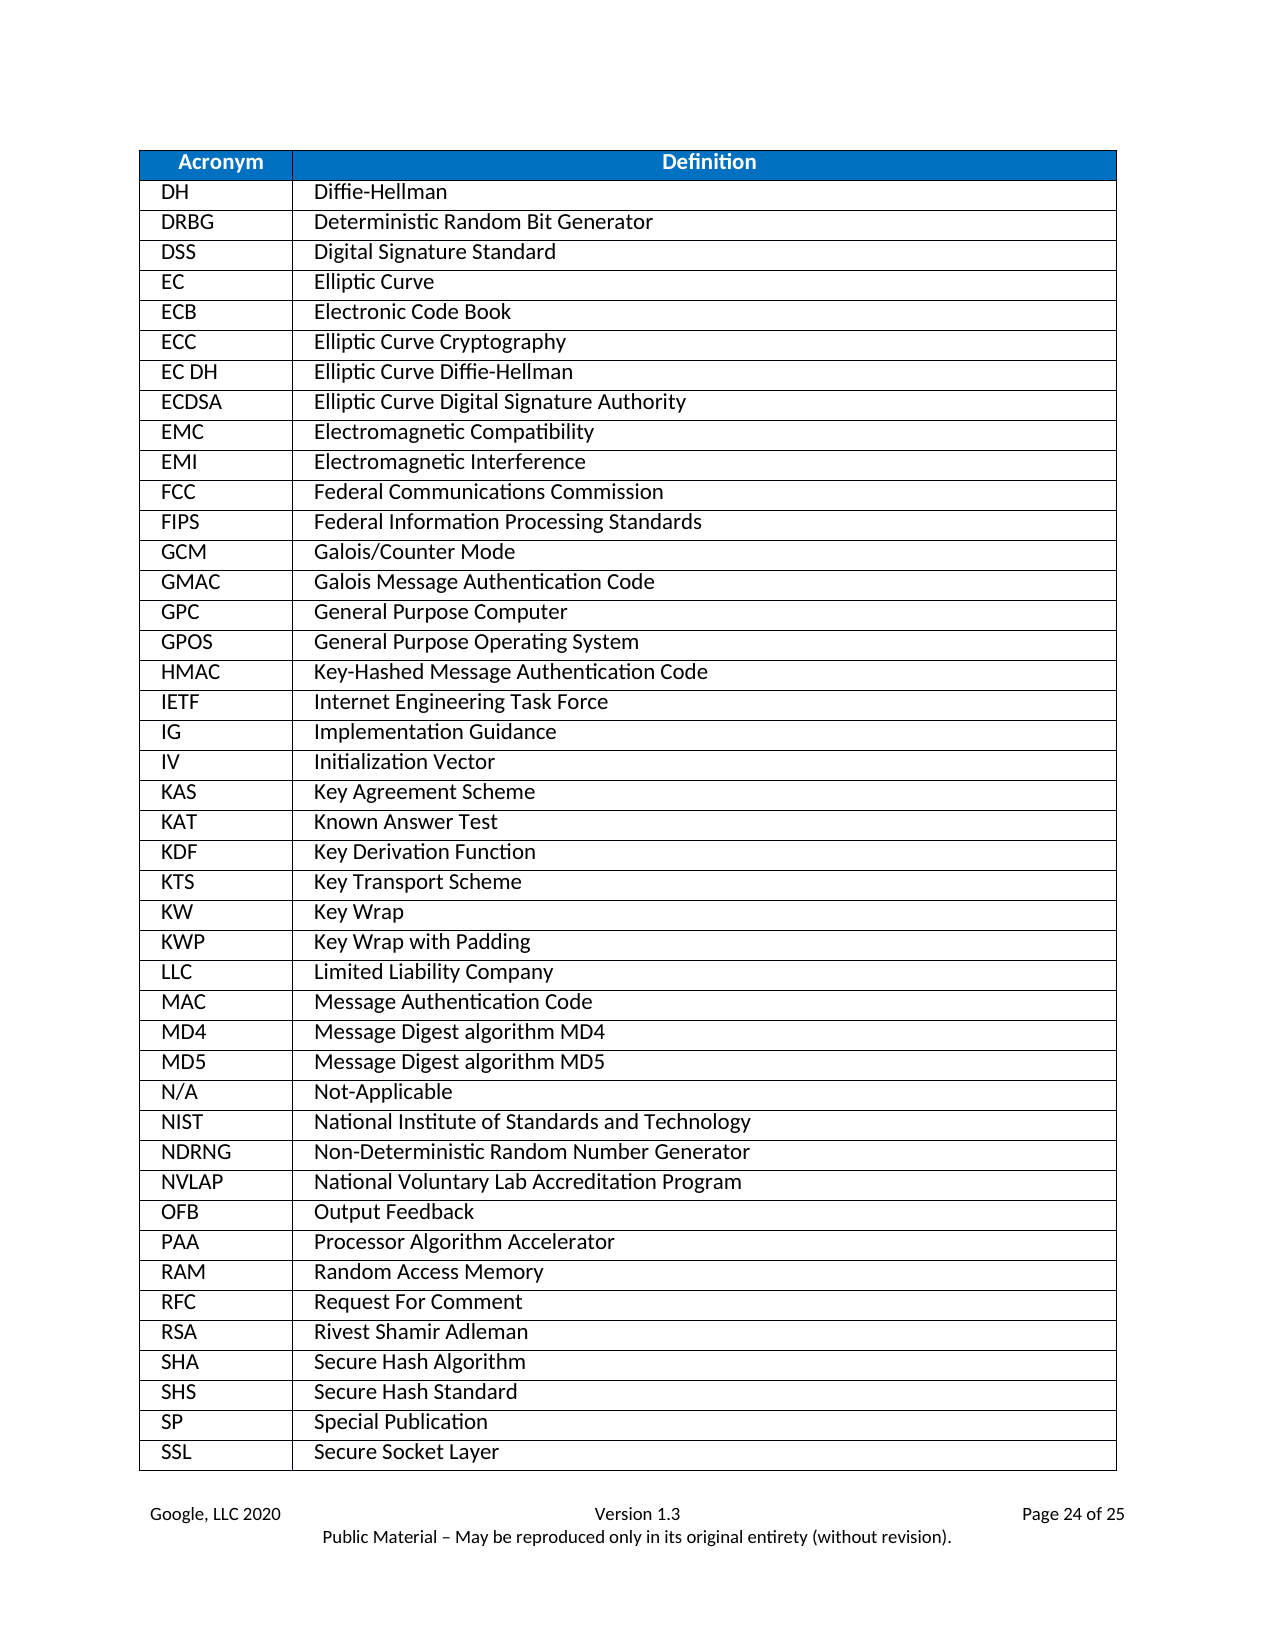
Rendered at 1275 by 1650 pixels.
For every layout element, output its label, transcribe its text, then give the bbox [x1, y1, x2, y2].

table_cell KAS [140, 781, 292, 810]
table_cell Not-Applicable [293, 1081, 1116, 1110]
table_cell NVLAP [140, 1171, 292, 1200]
table_cell General Purpose Operating System [293, 631, 1116, 660]
table_cell Message Authentication Code [293, 991, 1116, 1020]
table_cell Output Feedback [293, 1201, 1116, 1230]
table_cell EMC [140, 421, 292, 450]
table_cell RFC [140, 1291, 292, 1320]
table_cell Galois/Counter Mode [293, 541, 1116, 570]
table_cell Secure Hash Standard [293, 1381, 1116, 1410]
table_cell Federal Information Processing Standards [293, 511, 1116, 540]
table_cell SHA [140, 1351, 292, 1380]
table_cell ECDSA [140, 391, 292, 420]
table_cell National Voluntary Lab Accreditation Program [293, 1171, 1116, 1200]
table_cell Key-Hashed Message Authentication Code [293, 661, 1116, 690]
table_cell KWP [140, 931, 292, 960]
table_cell EC [140, 271, 292, 300]
table_cell Key Transport Scheme [293, 871, 1116, 900]
table_cell Key Wrap [293, 901, 1116, 930]
table_cell FIPS [140, 511, 292, 540]
table_cell DH [140, 181, 292, 210]
table_cell RAM [140, 1261, 292, 1290]
table_cell Key Wrap with Padding [293, 931, 1116, 960]
table_cell MD5 [140, 1051, 292, 1080]
table_cell Random Access Memory [293, 1261, 1116, 1290]
table_cell Request For Comment [293, 1291, 1116, 1320]
table_cell Message Digest algorithm MD4 [293, 1021, 1116, 1050]
table_cell Known Answer Test [293, 811, 1116, 840]
table_cell Special Publication [293, 1411, 1116, 1440]
table_cell National Institute of Standards and Technology [293, 1111, 1116, 1140]
table_cell PAA [140, 1231, 292, 1260]
table_cell IETF [140, 691, 292, 720]
table_cell LLC [140, 961, 292, 990]
table_cell Rivest Shamir Adleman [293, 1321, 1116, 1350]
table_cell GPC [140, 601, 292, 630]
table_cell Electronic Code Book [293, 301, 1116, 330]
table_cell Secure Hash Algorithm [293, 1351, 1116, 1380]
table_cell SHS [140, 1381, 292, 1410]
table_cell ECB [140, 301, 292, 330]
table_cell Digital Signature Standard [293, 241, 1116, 270]
table_cell Elliptic Curve Diffie-Hellman [293, 361, 1116, 390]
table_cell SP [140, 1411, 292, 1440]
table_cell KTS [140, 871, 292, 900]
table_cell Elliptic Curve Digital Signature Authority [293, 391, 1116, 420]
table_cell Message Digest algorithm MD5 [293, 1051, 1116, 1080]
table_cell SSL [140, 1441, 292, 1470]
table_header Acronym [140, 151, 292, 180]
table_cell Federal Communications Commission [293, 481, 1116, 510]
table_cell Electromagnetic Compatibility [293, 421, 1116, 450]
table_cell Elliptic Curve Cryptography [293, 331, 1116, 360]
table_cell KDF [140, 841, 292, 870]
table_cell Elliptic Curve [293, 271, 1116, 300]
table_cell Key Agreement Scheme [293, 781, 1116, 810]
table_cell Galois Message Authentication Code [293, 571, 1116, 600]
table_cell N/A [140, 1081, 292, 1110]
table_cell FCC [140, 481, 292, 510]
table_cell IG [140, 721, 292, 750]
table_cell Processor Algorithm Accelerator [293, 1231, 1116, 1260]
table_cell Initialization Vector [293, 751, 1116, 780]
table_cell KAT [140, 811, 292, 840]
table_cell GMAC [140, 571, 292, 600]
table_cell Implementation Guidance [293, 721, 1116, 750]
table_cell ECC [140, 331, 292, 360]
table_cell IV [140, 751, 292, 780]
table_cell MAC [140, 991, 292, 1020]
table_cell Deterministic Random Bit Generator [293, 211, 1116, 240]
table_cell DRBG [140, 211, 292, 240]
table_cell GCM [140, 541, 292, 570]
table_cell Secure Socket Layer [293, 1441, 1116, 1470]
table_cell Diffie-Hellman [293, 181, 1116, 210]
table_cell KW [140, 901, 292, 930]
table_cell Internet Engineering Task Force [293, 691, 1116, 720]
table_cell Electromagnetic Interference [293, 451, 1116, 480]
table_cell OFB [140, 1201, 292, 1230]
table_cell GPOS [140, 631, 292, 660]
table_cell EC DH [140, 361, 292, 390]
table_cell Limited Liability Company [293, 961, 1116, 990]
table_cell NIST [140, 1111, 292, 1140]
table_cell RSA [140, 1321, 292, 1350]
table_cell General Purpose Computer [293, 601, 1116, 630]
table_cell MD4 [140, 1021, 292, 1050]
table_header Definition [293, 151, 1116, 180]
table_cell NDRNG [140, 1141, 292, 1170]
table_cell DSS [140, 241, 292, 270]
table_cell HMAC [140, 661, 292, 690]
table_cell Key Derivation Function [293, 841, 1116, 870]
table_cell Non-Deterministic Random Number Generator [293, 1141, 1116, 1170]
table_cell EMI [140, 451, 292, 480]
